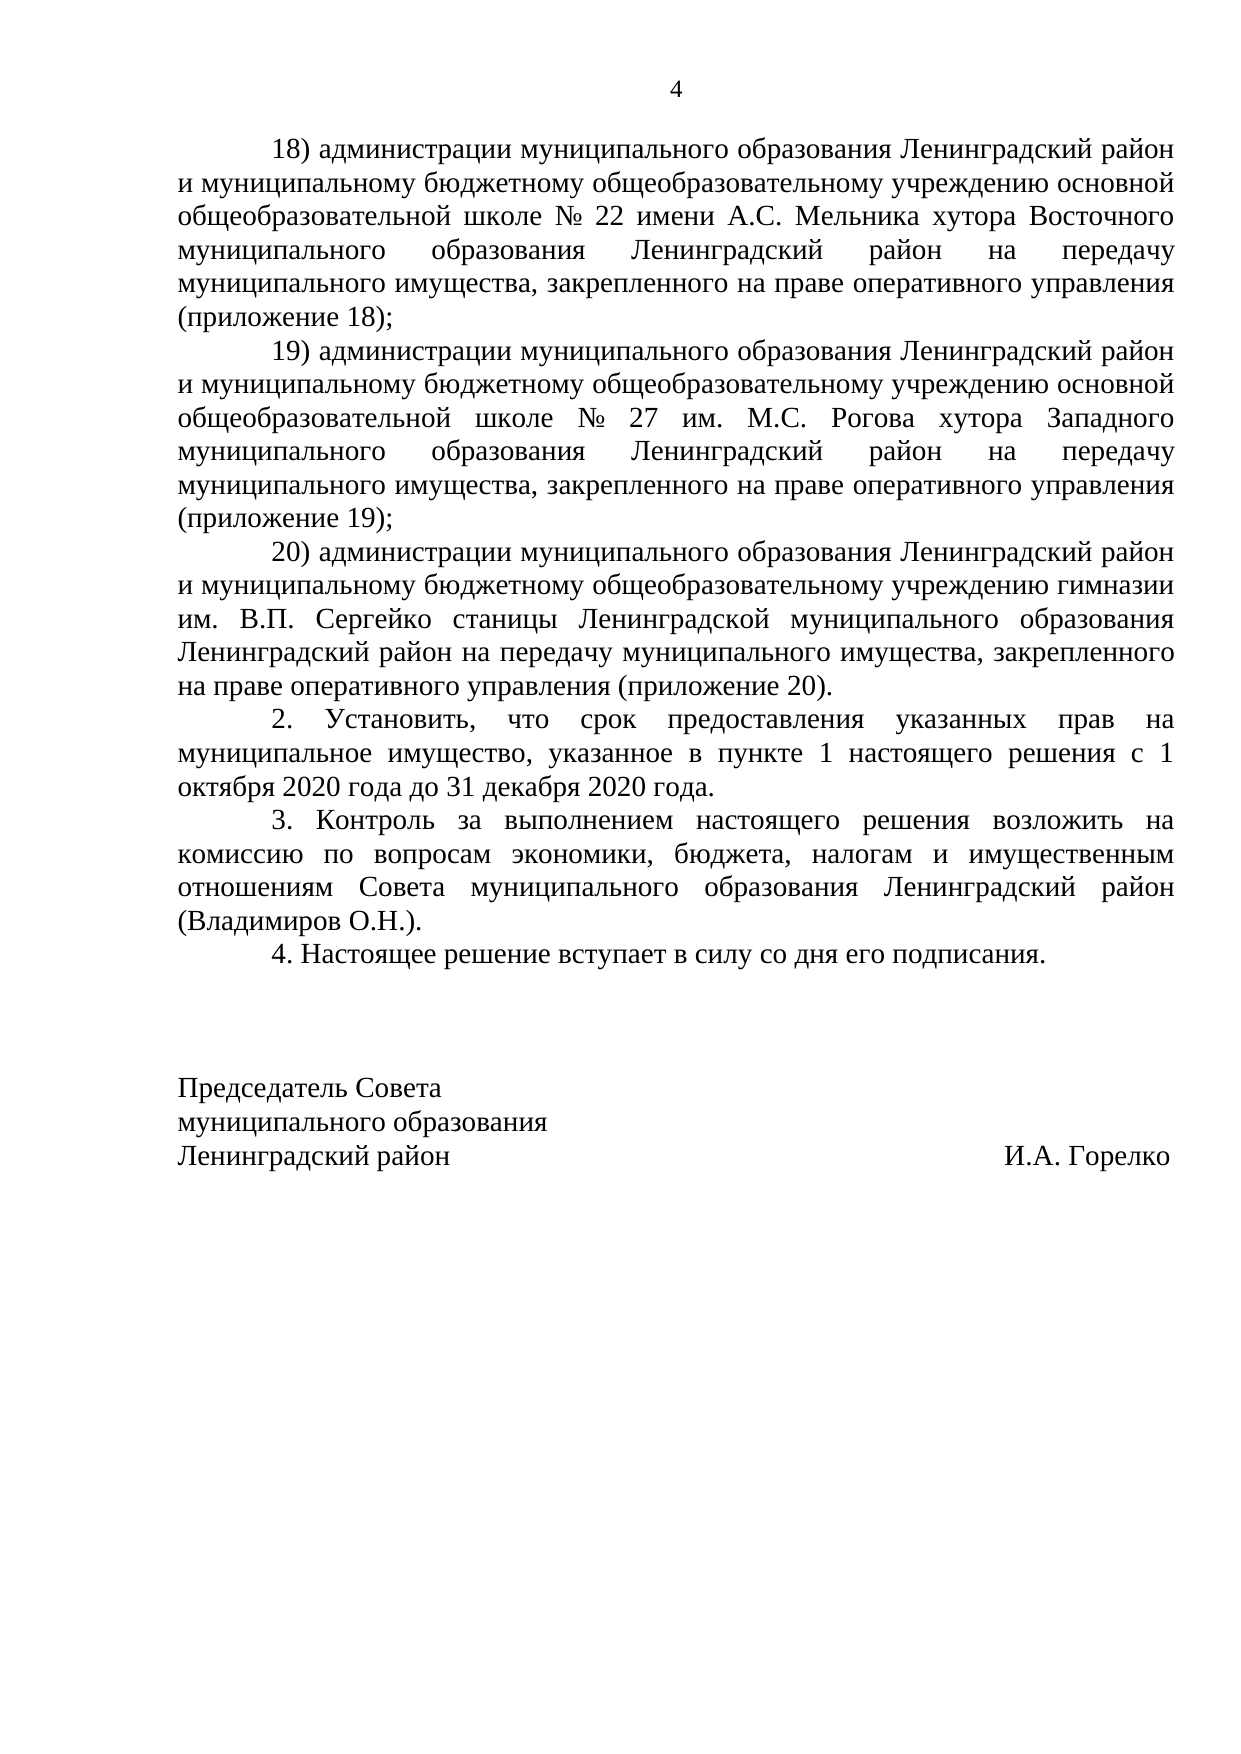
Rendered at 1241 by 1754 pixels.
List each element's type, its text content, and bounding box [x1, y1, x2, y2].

text Ленинградский район И.А. Горелко [177, 1138, 1175, 1171]
text 20) администрации муниципального образования Ленинградский район и муниципальному бюджетному общеобразовательному учреждению гимназии им. В.П. Сергейко станицы Ленинградской муниципального образования Ленинградский район на передачу муниципального имущества, закрепленного на праве оперативного управления (приложение 20). [177, 534, 1175, 702]
text 2. Установить, что срок предоставления указанных прав на муниципальное имущество, указанное в пункте 1 настоящего решения с 1 октября 2020 года до 31 декабря 2020 года. [177, 702, 1175, 802]
text 18) администрации муниципального образования Ленинградский район и муниципальному бюджетному общеобразовательному учреждению основной общеобразовательной школе № 22 имени А.С. Мельника хутора Восточного муниципального образования Ленинградский район на передачу муниципального имущества, закрепленного на праве оперативного управления (приложение 18); [177, 131, 1175, 333]
text 3. Контроль за выполнением настоящего решения возложить на комиссию по вопросам экономики, бюджета, налогам и имущественным отношениям Совета муниципального образования Ленинградский район (Владимиров О.Н.). [177, 802, 1175, 936]
text муниципального образования [177, 1104, 1175, 1138]
text 4. Настоящее решение вступает в силу со дня его подписания. [177, 936, 1175, 970]
text Председатель Совета [177, 1071, 1165, 1104]
text 19) администрации муниципального образования Ленинградский район и муниципальному бюджетному общеобразовательному учреждению основной общеобразовательной школе № 27 им. М.С. Рогова хутора Западного муниципального образования Ленинградский район на передачу муниципального имущества, закрепленного на праве оперативного управления (приложение 19); [177, 333, 1175, 534]
